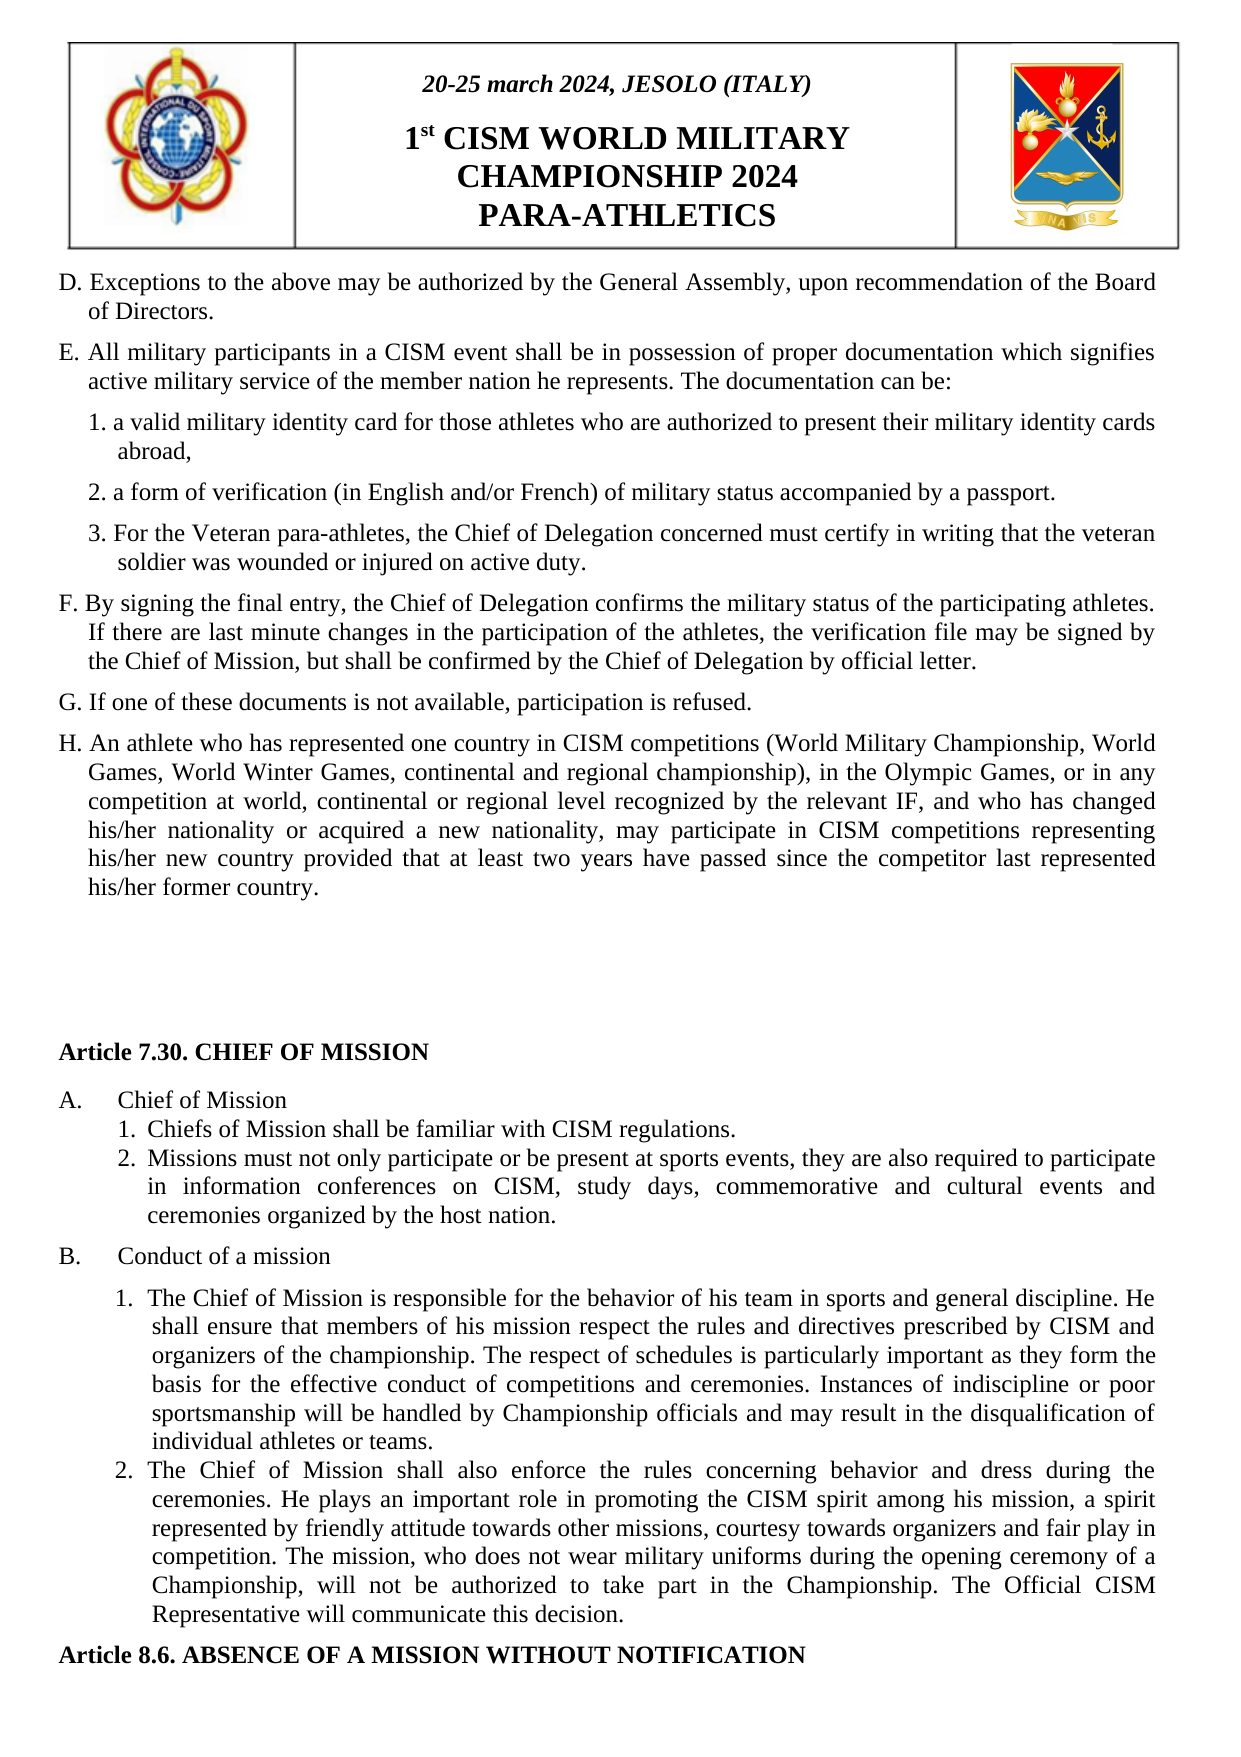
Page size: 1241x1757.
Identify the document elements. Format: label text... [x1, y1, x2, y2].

list Conduct of a mission [58, 1241, 1157, 1270]
text Article 7.30. CHIEF OF MISSION [58, 1037, 1157, 1066]
text G. If one of these documents is not available, participation is refused. [58, 687, 1157, 716]
text 3. For the Veteran para-athletes, the Chief of Delegation concerned must certify in writing that the veteran soldier was wounded or injured on active duty. [88, 518, 1157, 576]
text D. Exceptions to the above may be authorized by the General Assembly, upon recommendation of the Board of Directors. [58, 267, 1157, 325]
list Chief of Mission [58, 1085, 1157, 1114]
text H. An athlete who has represented one country in CISM competitions (World Military Championship, World Games, World Winter Games, continental and regional championship), in the Olympic Games, or in any competition at world, continental or regional level recognized by the relevant IF, and who has changed his/her nationality or acquired a new nationality, may participate in CISM competitions representing his/her new country provided that at least two years have passed since the competitor last represented his/her former country. [58, 728, 1157, 901]
picture [66, 42, 1187, 259]
text 2. a form of verification (in English and/or French) of military status accompanied by a passport. [88, 477, 1157, 506]
text E. All military participants in a CISM event shall be in possession of proper documentation which signifies active military service of the member nation he represents. The documentation can be: [58, 337, 1157, 395]
text 1. a valid military identity card for those athletes who are authorized to present their military identity cards abroad, [88, 407, 1157, 465]
list The Chief of Mission is responsible for the behavior of his team in sports and general discipline. He shall ensure that members of his mission respect the rules and directives prescribed by CISM and organizers of the championship. The respect of schedules is particularly important as they form the basis for the effective conduct of competitions and ceremonies. Instances of indiscipline or poor sportsmanship will be handled by Championship officials and may result in the disqualification of individual athletes or teams. [114, 1283, 1157, 1455]
text F. By signing the final entry, the Chief of Delegation confirms the military status of the participating athletes. If there are last minute changes in the participation of the athletes, the verification file may be signed by the Chief of Mission, but shall be confirmed by the Chief of Delegation by official letter. [58, 588, 1157, 675]
list The Chief of Mission shall also enforce the rules concerning behavior and dress during the ceremonies. He plays an important role in promoting the CISM spirit among his mission, a spirit represented by friendly attitude towards other missions, courtesy towards organizers and fair play in competition. The mission, who does not wear military uniforms during the opening ceremony of a Championship, will not be authorized to take part in the Championship. The Official CISM Representative will communicate this decision. [114, 1455, 1157, 1628]
list Missions must not only participate or be present at sports events, they are also required to participate in information conferences on CISM, study days, commemorative and cultural events and ceremonies organized by the host nation. [117, 1143, 1157, 1229]
text Article 8.6. ABSENCE OF A MISSION WITHOUT NOTIFICATION [58, 1640, 1157, 1669]
list Chiefs of Mission shall be familiar with CISM regulations. [117, 1114, 1157, 1143]
